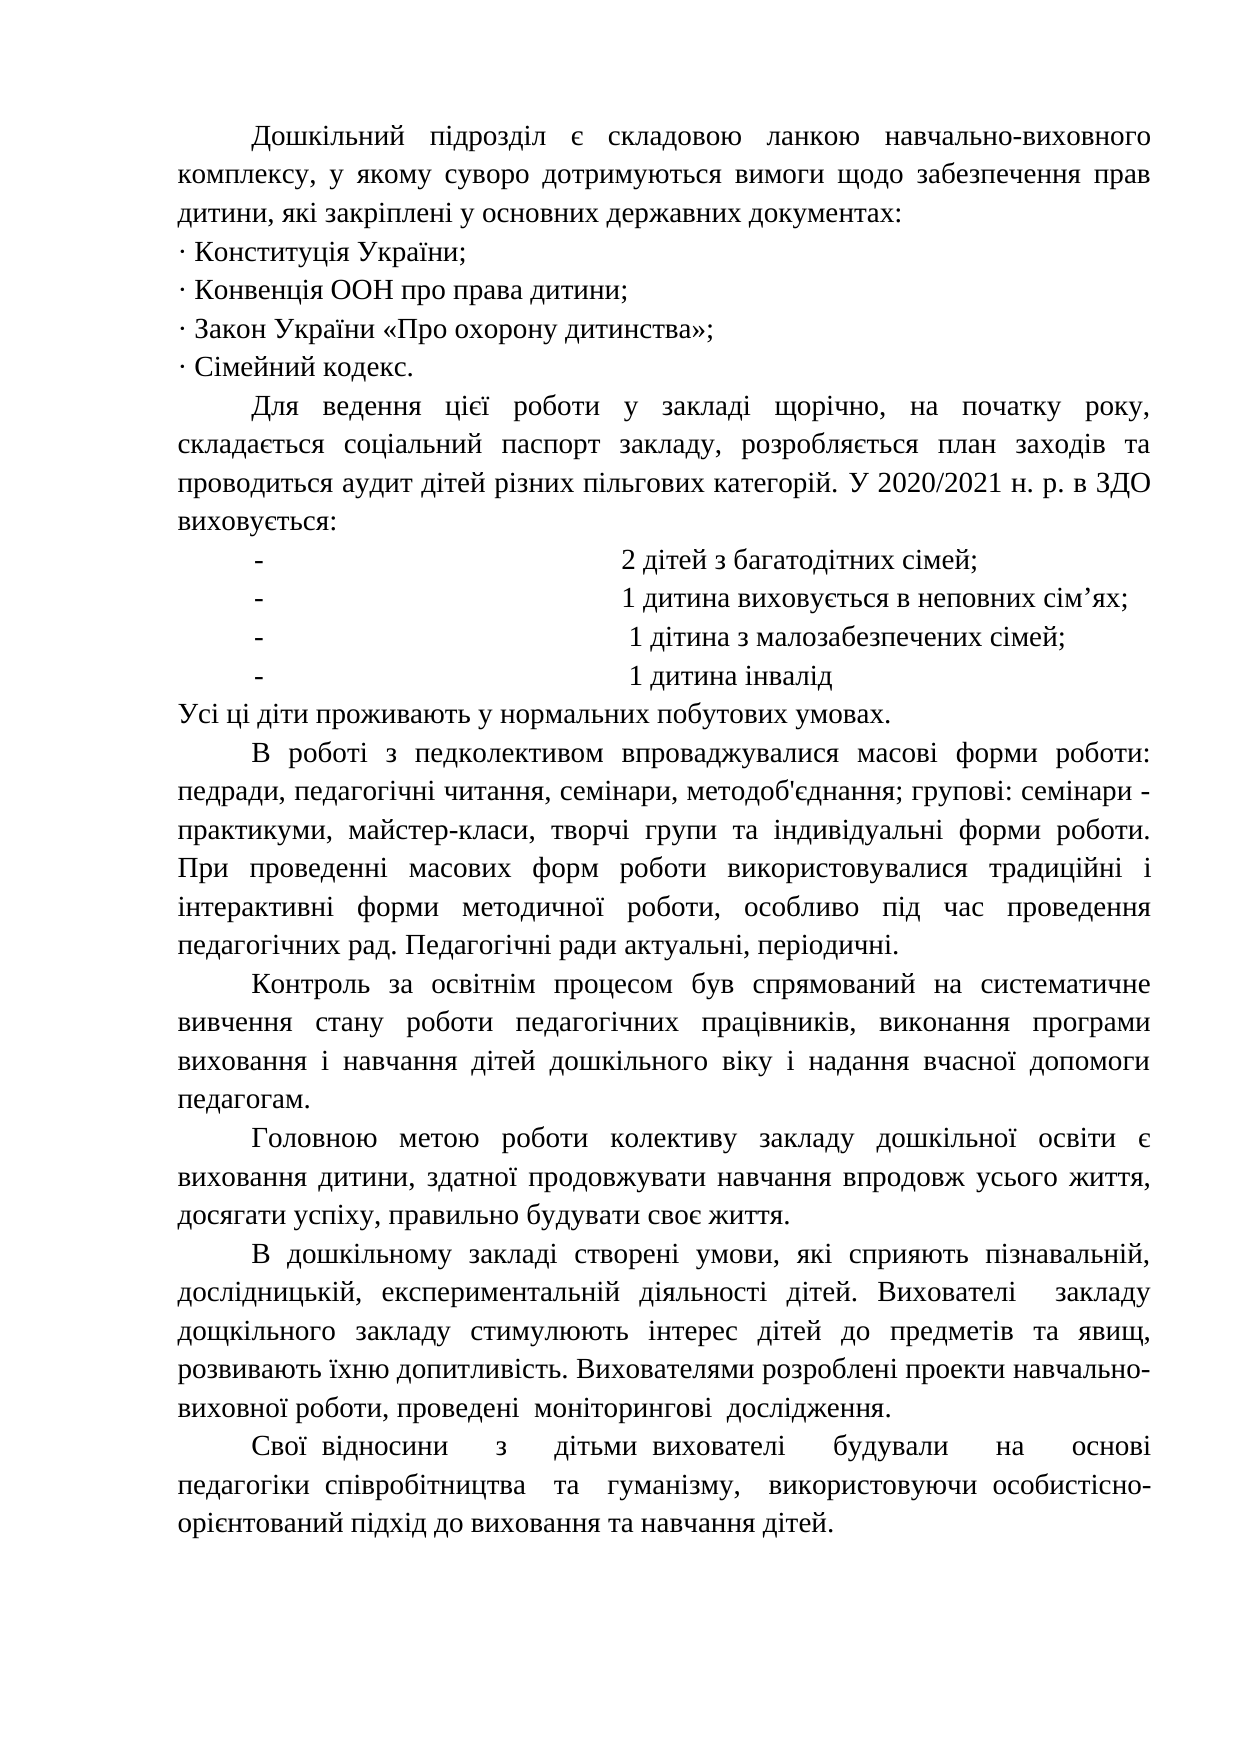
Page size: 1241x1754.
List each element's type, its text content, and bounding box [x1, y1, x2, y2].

text Для ведення цієї роботи у закладі щорічно, на початку року, складається соціальний паспорт закладу, розробляється план заходів та проводиться аудит дітей різних пільгових категорій. У 2020/2021 н. р. в ЗДО виховується: [177, 388, 1152, 537]
text Головною метою роботи колективу закладу дошкільної освіти є виховання дитини, здатної продовжувати навчання впродовж усього життя, досягати успіху, правильно будувати своє життя. [177, 1120, 1152, 1231]
text · Конвенція ООН про права дитини; [177, 272, 1152, 306]
text Усі ці діти проживають у нормальних побутових умовах. [177, 696, 1152, 730]
list 2 дітей з багатодітних сімей; [177, 542, 1152, 576]
text · Сімейний кодекс. [177, 349, 1152, 383]
text Свої відносини з дітьми вихователі будували на основі педагогіки співробітництва та гуманізму, використовуючи особистісно-орієнтований підхід до виховання та навчання дітей. [177, 1428, 1152, 1539]
text Дошкільний підрозділ є складовою ланкою навчально-виховного комплексу, у якому суворо дотримуються вимоги щодо забезпечення прав дитини, які закріплені у основних державних документах: [177, 118, 1152, 229]
text Контроль за освітнім процесом був спрямований на систематичне вивчення стану роботи педагогічних працівників, виконання програми виховання і навчання дітей дошкільного віку і надання вчасної допомоги педагогам. [177, 966, 1152, 1115]
text · Закон України «Про охорону дитинства»; [177, 311, 1152, 344]
text В дошкільному закладі створені умови, які сприяють пізнавальній, дослідницькій, експериментальній діяльності дітей. Вихователі закладу дощкільного закладу стимулюють інтерес дітей до предметів та явищ, розвивають їхню допитливість. Вихователями розроблені проекти навчально-виховної роботи, проведені моніторингові дослідження. [177, 1236, 1152, 1423]
list 1 дитина інвалід [177, 658, 1152, 691]
list 1 дітина з малозабезпечених сімей; [177, 619, 1152, 653]
text · Конституція України; [177, 234, 1152, 267]
list 1 дитина виховується в неповних сім’ях; [177, 581, 1152, 614]
text В роботі з педколективом впроваджувалися масові форми роботи: педради, педагогічні читання, семінари, методоб'єднання; групові: семінари - практикуми, майстер-класи, творчі групи та індивідуальні форми роботи. При проведенні масових форм роботи використовувалися традиційні і інтерактивні форми методичної роботи, особливо під час проведення педагогічних рад. Педагогічні ради актуальні, періодичні. [177, 735, 1152, 961]
